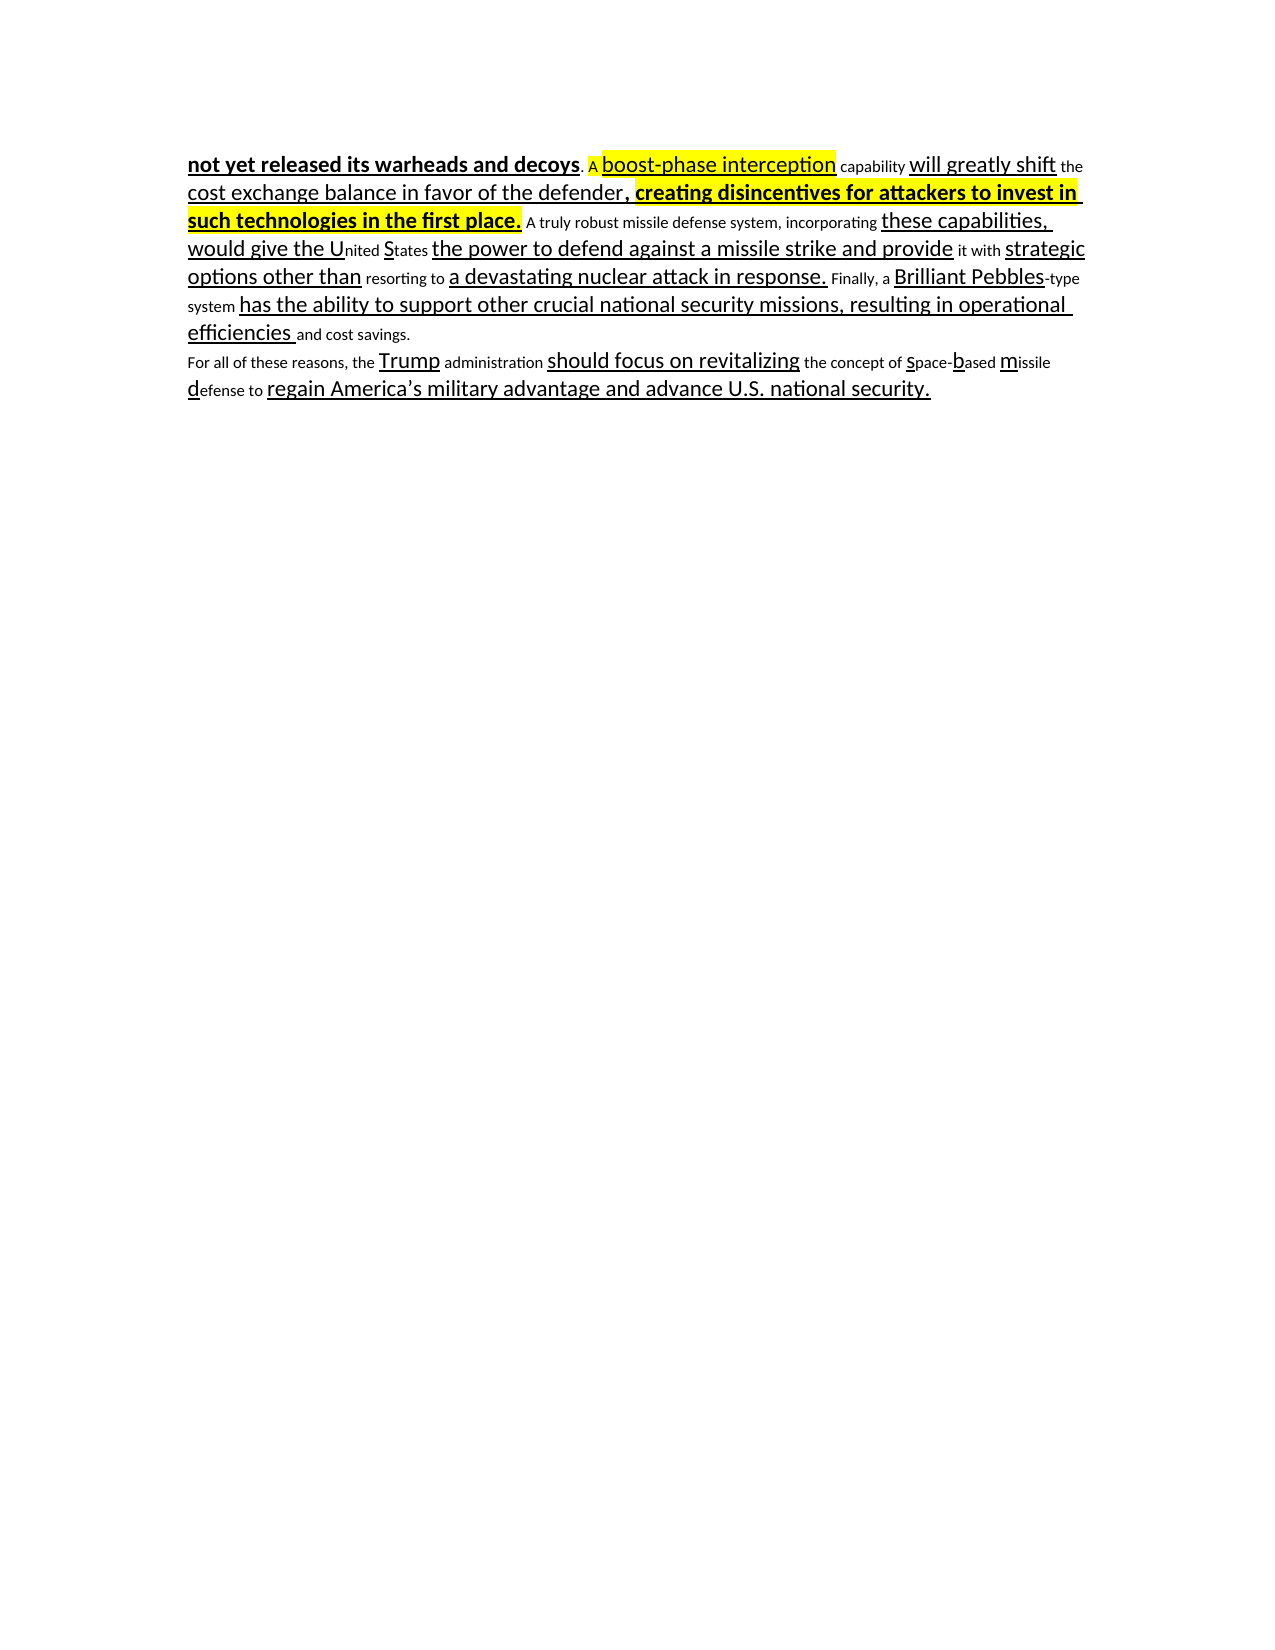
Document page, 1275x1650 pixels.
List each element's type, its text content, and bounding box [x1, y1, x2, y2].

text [187, 150, 1087, 346]
text For all of these reasons, the Trump administration should focus on revitalizing the concept of space-based missile defense to regain America’s military advantage and advance U.S. national security. [187, 346, 1087, 402]
